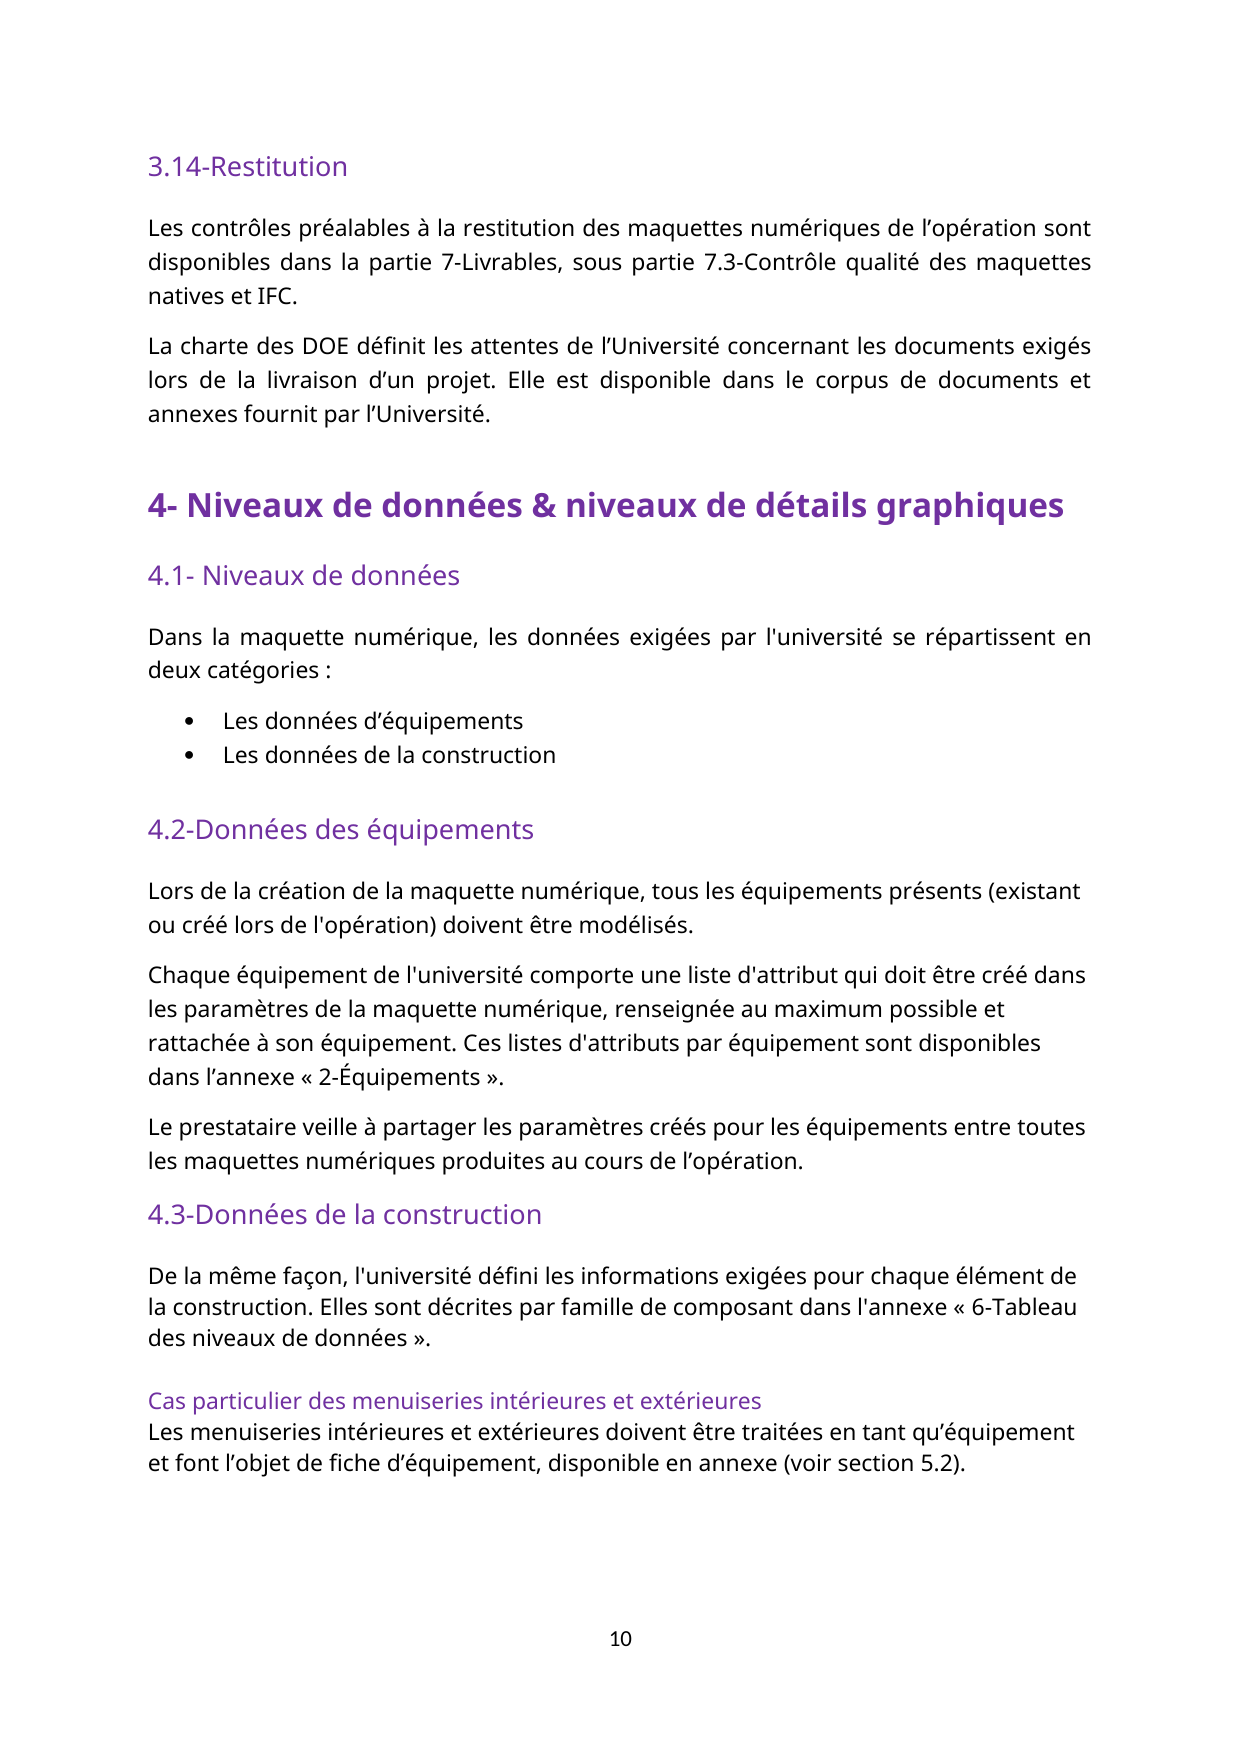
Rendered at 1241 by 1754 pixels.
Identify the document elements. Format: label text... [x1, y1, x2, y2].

text Les contrôles préalables à la restitution des maquettes numériques de l’opération sont disponibles dans la partie 7-Livrables, sous partie 7.3-Contrôle qualité des maquettes natives et IFC. [148, 212, 1093, 311]
subtitle 4- Niveaux de données & niveaux de détails graphiques [148, 482, 1093, 527]
text Lors de la création de la maquette numérique, tous les équipements présents (existant ou créé lors de l'opération) doivent être modélisés. [148, 875, 1093, 940]
text Dans la maquette numérique, les données exigées par l'université se répartissent en deux catégories : [148, 621, 1093, 686]
text La charte des DOE définit les attentes de l’Université concernant les documents exigés lors de la livraison d’un projet. Elle est disponible dans le corpus de documents et annexes fournit par l’Université. [148, 330, 1093, 429]
text Le prestataire veille à partager les paramètres créés pour les équipements entre toutes les maquettes numériques produites au cours de l’opération. [148, 1111, 1093, 1176]
text De la même façon, l'université défini les informations exigées pour chaque élément de la construction. Elles sont décrites par famille de composant dans l'annexe « 6-Tableau des niveaux de données ». [148, 1260, 1093, 1354]
list Les données de la construction [185, 739, 1093, 770]
text Cas particulier des menuiseries intérieures et extérieures [148, 1385, 1093, 1416]
subtitle 4.3-Données de la construction [148, 1195, 1093, 1232]
text Chaque équipement de l'université comporte une liste d'attribut qui doit être créé dans les paramètres de la maquette numérique, renseignée au maximum possible et rattachée à son équipement. Ces listes d'attributs par équipement sont disponibles dans l’annexe « 2-Équipements ». [148, 959, 1093, 1092]
text Les menuiseries intérieures et extérieures doivent être traitées en tant qu’équipement et font l’objet de fiche d’équipement, disponible en annexe (voir section 5.2). [148, 1416, 1093, 1479]
subtitle 4.1- Niveaux de données [148, 556, 1093, 593]
subtitle 4.2-Données des équipements [148, 810, 1093, 847]
subtitle 3.14-Restitution [148, 148, 1093, 184]
list Les données d’équipements [185, 705, 1093, 736]
